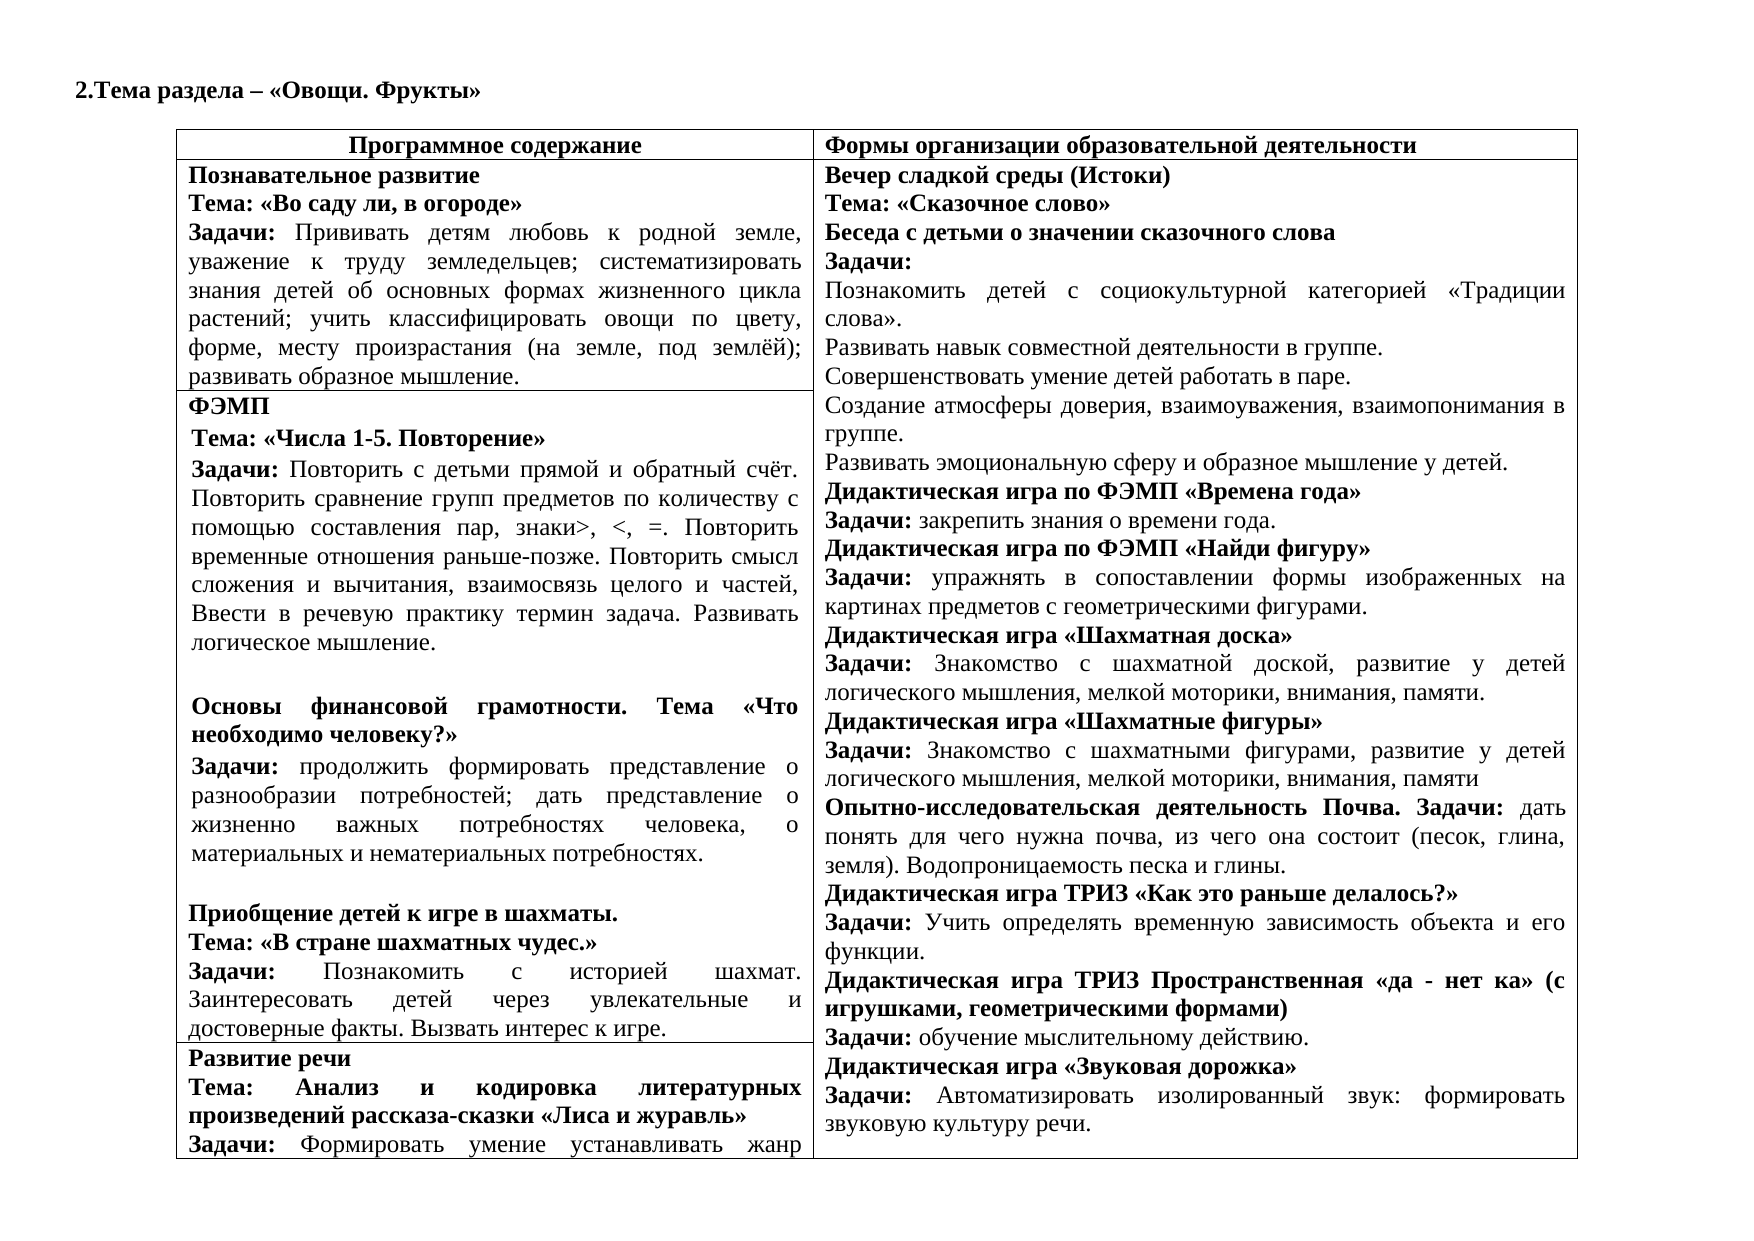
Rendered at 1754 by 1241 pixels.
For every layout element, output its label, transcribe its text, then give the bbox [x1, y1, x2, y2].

table_header Программное содержание [177, 130, 813, 159]
table_cell Познавательное развитие Тема: «Во саду ли, в огороде» Задачи: Прививать детям любовь к родной земле, уважение к труду земледельцев; систематизировать знания детей об основных формах жизненного цикла растений; учить классифицировать овощи по цвету, форме, месту произрастания (на земле, под землёй); развивать образное мышление. [177, 160, 813, 390]
table_cell ФЭМП Тема: «Числа 1-5. Повторение» Задачи: Повторить с детьми прямой и обратный счёт. Повторить сравнение групп предметов по количеству с помощью составления пар, знаки>, <, =. Повторить временные отношения раньше-позже. Повторить смысл сложения и вычитания, взаимосвязь целого и частей, Ввести в речевую практику термин задача. Развивать логическое мышление. Основы финансовой грамотности. Тема «Что необходимо человеку?» Задачи: продолжить формировать представление о разнообразии потребностей; дать представление о жизненно важных потребностях человека, о материальных и нематериальных потребностях. Приобщение детей к игре в шахматы. Тема: «В стране шахматных чудес.» Задачи: Познакомить с историей шахмат. Заинтересовать детей через увлекательные и достоверные факты. Вызвать интерес к игре. [177, 391, 813, 1042]
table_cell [177, 1043, 813, 1158]
table_header Формы организации образовательной деятельности [814, 130, 1577, 159]
table_cell Вечер сладкой среды (Истоки) Тема: «Сказочное слово» Беседа с детьми о значении сказочного слова Задачи: Познакомить детей с социокультурной категорией «Традиции слова». Развивать навык совместной деятельности в группе. Совершенствовать умение детей работать в паре. Создание атмосферы доверия, взаимоуважения, взаимопонимания в группе. Развивать эмоциональную сферу и образное мышление у детей. Дидактическая игра по ФЭМП «Времена года» Задачи: закрепить знания о времени года. Дидактическая игра по ФЭМП «Найди фигуру» Задачи: упражнять в сопоставлении формы изображенных на картинах предметов с геометрическими фигурами. Дидактическая игра «Шахматная доска» Задачи: Знакомство с шахматной доской, развитие у детей логического мышления, мелкой моторики, внимания, памяти. Дидактическая игра «Шахматные фигуры» Задачи: Знакомство с шахматными фигурами, развитие у детей логического мышления, мелкой моторики, внимания, памяти Опытно-исследовательская деятельность Почва. Задачи: дать понять для чего нужна почва, из чего она состоит (песок, глина, земля). Водопроницаемость песка и глины. Дидактическая игра ТРИЗ «Как это раньше делалось?» Задачи: Учить определять временную зависимость объекта и его функции. Дидактическая игра ТРИЗ Пространственная «да - нет ка» (с игрушками, геометрическими формами) Задачи: обучение мыслительному действию. Дидактическая игра «Звуковая дорожка» Задачи: Автоматизировать изолированный звук: формировать звуковую культуру речи. Дидактическая игра «Назови слова» Задачи: Учить детей называть слова с заданным звуком. Дидактическая игра «Зоопарк» Задачи: Продолжать знакомить детей с многообразием слов. Дидактическая игра «Веселый язычок» Задачи: Подготовить артикуляционный аппарат детей к произношению звуков. Дидактическая игра «Какое слово потерялось? » Задачи: Развивать слуховое внимание, продолжать знакомить детей с многообразием слов. Игровое упражнение «Поставим цифры в ряд». Задачи: закрепить навыки счёта до 10. Дидактическая игра «Назови цветок». Задачи: закреплять названия и особенности внешнего вида растений цветника. Игры с «LEGO» конструктором. Задачи: развивать моторику, пространственное воображение и восприятие. Патриотическое воспитание Беседа «Правда – неправда» Задачи: Объяснить детям, что нельзя обманывать окружающих, что всегда нужно говорить правду, что правдивость, честность всегда радуют взрослых, что эти качества очень ценятся в человеке, что за правду хвалят. Помочь детям понять, что любая неправда всегда раскрывается, а солгавший человек испытывает чувство вины не только за свой проступок, но и за то, что он сказал неправду. Чтение Л. Воронкова «Солнечный денёк» (главы из книги). Задачи: обогащать знания детей о труде людей на селе. Чтение А. С. Пушкин Задачи: Познакомить с творчеством великого русского поэта. Вызвать чувство радости от восприятия стихов, желание услышать другие произведения А. С. Пушкина. Учить читать наизусть отрывок из поэмы «Евгений Онегин» А. С. Пушкина «уж небо осенью дышало…» Чтение «Айога», нанайская народная сказка (чтение и пересказ) Задачи: Учить понимать образное содержания сказки; понимать и оценивать характеры персонажей. Закреплять знания о жанровых особенностях литературных произведений. [814, 160, 1577, 1158]
text 2.Тема раздела – «Овощи. Фрукты» [75, 75, 1679, 104]
